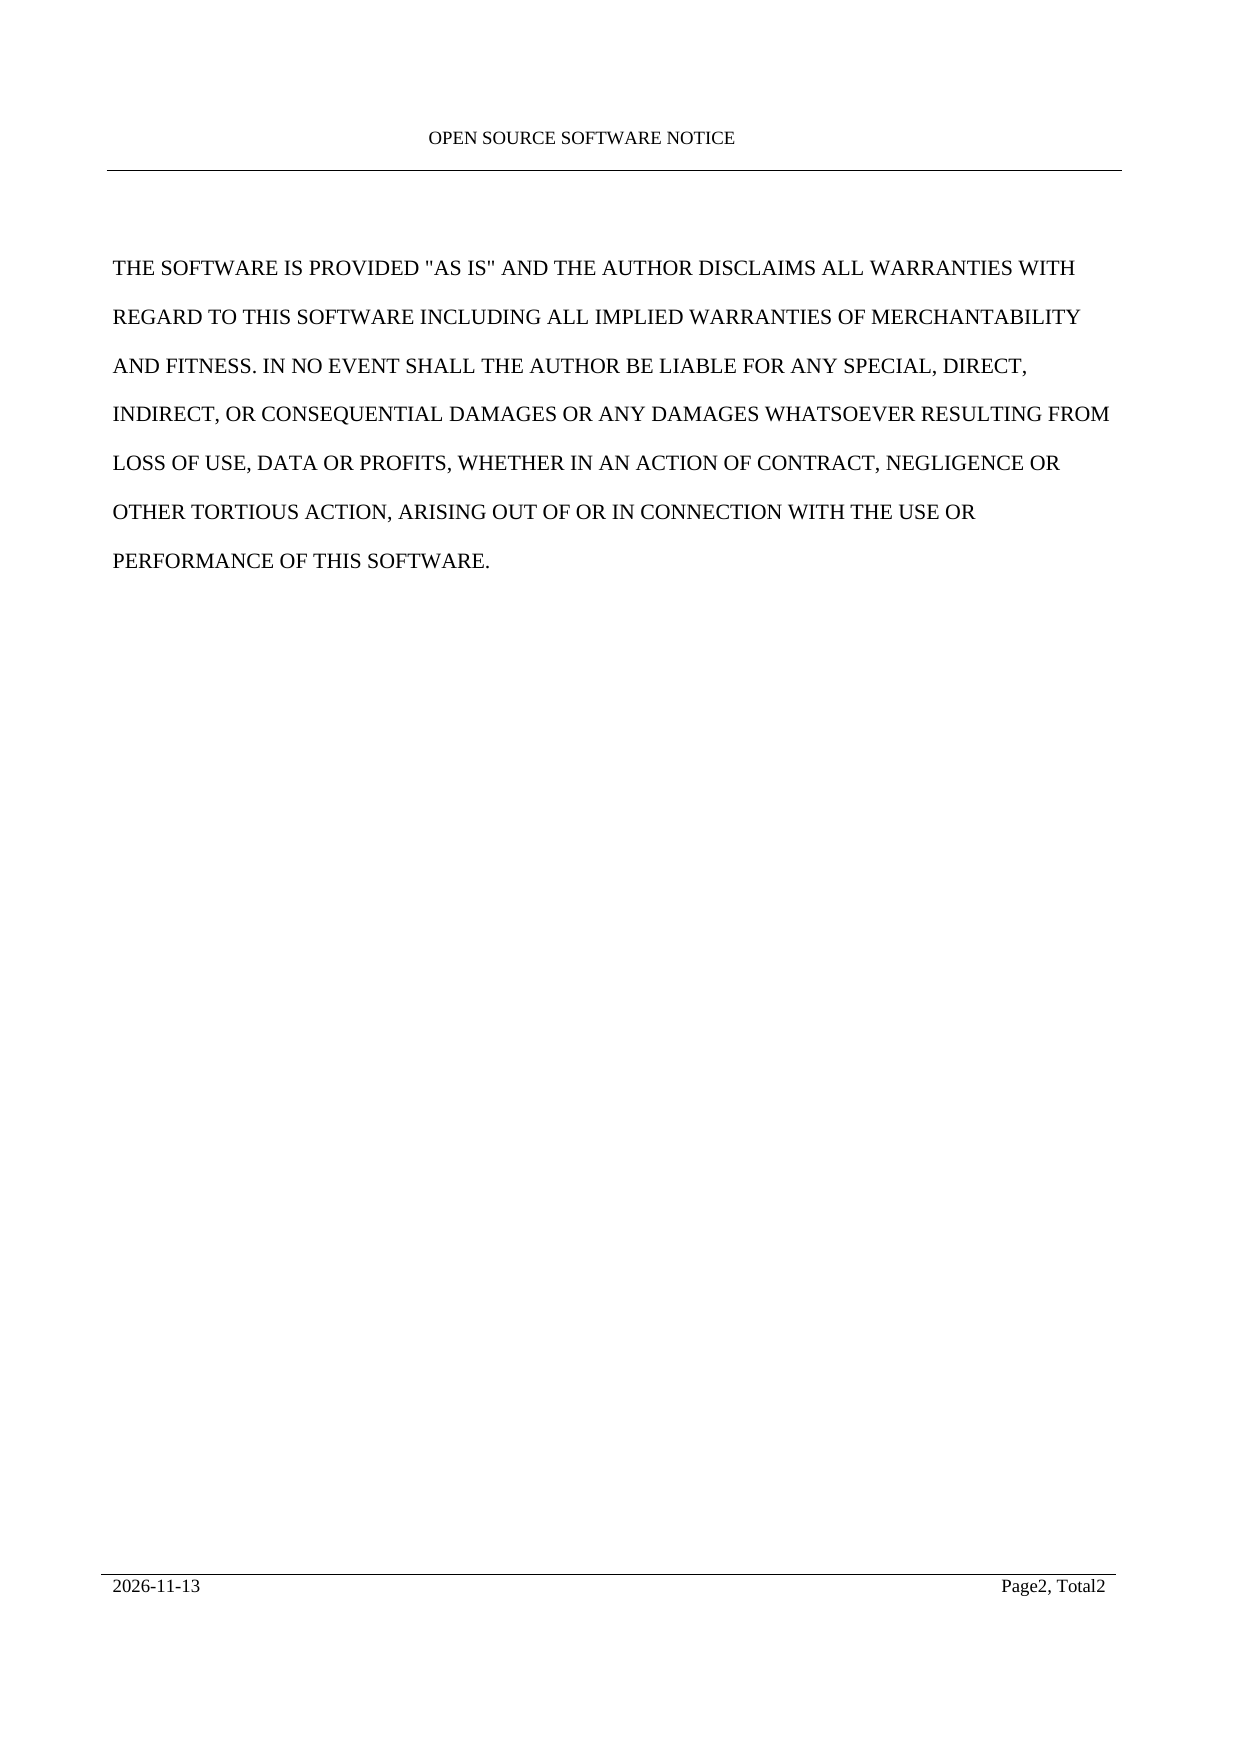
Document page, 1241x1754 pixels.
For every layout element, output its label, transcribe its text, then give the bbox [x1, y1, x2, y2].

text THE SOFTWARE IS PROVIDED "AS IS" AND THE AUTHOR DISCLAIMS ALL WARRANTIES WITH REGARD TO THIS SOFTWARE INCLUDING ALL IMPLIED WARRANTIES OF MERCHANTABILITY AND FITNESS. IN NO EVENT SHALL THE AUTHOR BE LIABLE FOR ANY SPECIAL, DIRECT, INDIRECT, OR CONSEQUENTIAL DAMAGES OR ANY DAMAGES WHATSOEVER RESULTING FROM LOSS OF USE, DATA OR PROFITS, WHETHER IN AN ACTION OF CONTRACT, NEGLIGENCE OR OTHER TORTIOUS ACTION, ARISING OUT OF OR IN CONNECTION WITH THE USE OR PERFORMANCE OF THIS SOFTWARE. [112, 251, 1128, 576]
